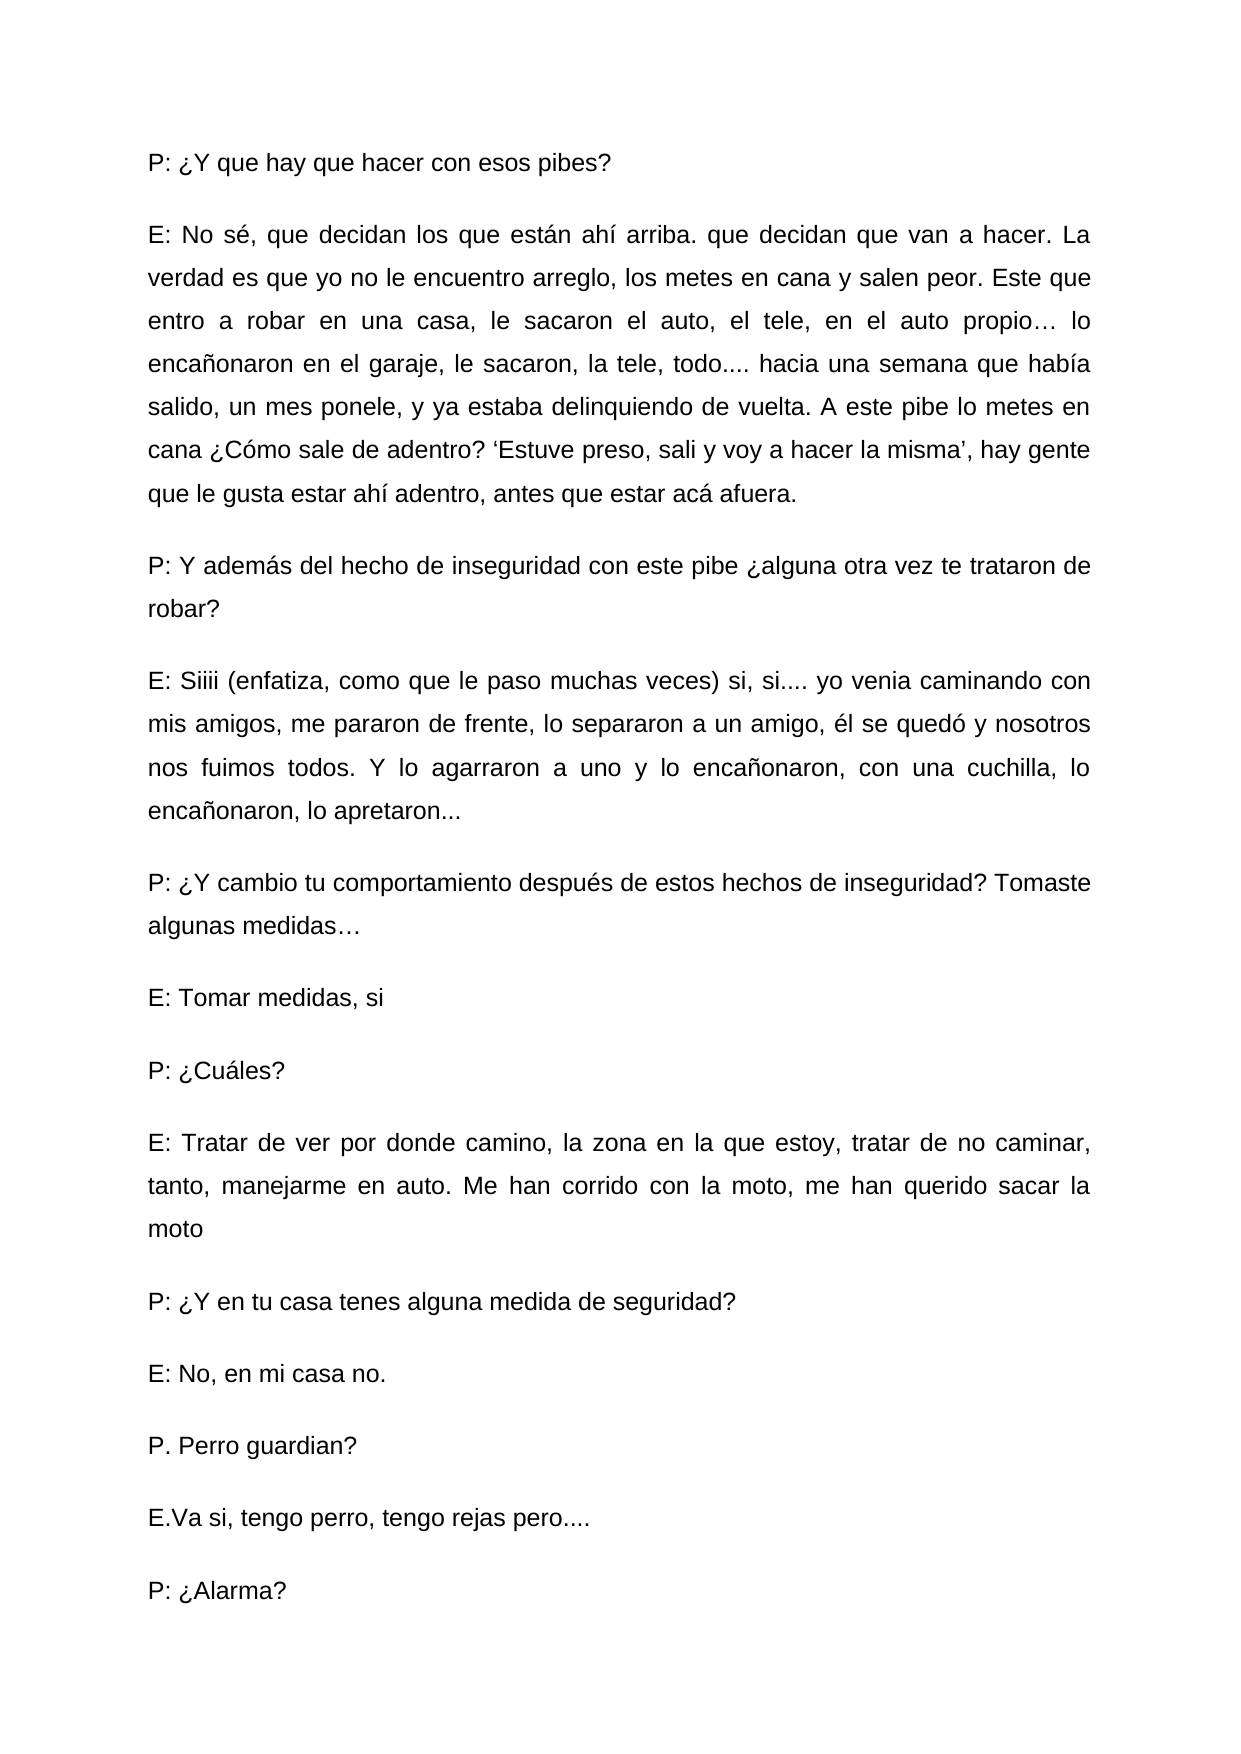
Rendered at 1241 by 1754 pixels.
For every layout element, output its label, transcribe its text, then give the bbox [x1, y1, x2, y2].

text P: ¿Y que hay que hacer con esos pibes? [148, 148, 1093, 176]
text P: Y además del hecho de inseguridad con este pibe ¿alguna otra vez te trataron de robar? [148, 551, 1093, 623]
text P. Perro guardian? [148, 1431, 1093, 1460]
text P: ¿Y cambio tu comportamiento después de estos hechos de inseguridad? Tomaste algunas medidas… [148, 868, 1093, 940]
text P: ¿Cuáles? [148, 1056, 1093, 1084]
text E: Siiii (enfatiza, como que le paso muchas veces) si, si.... yo venia caminando con mis amigos, me pararon de frente, lo separaron a un amigo, él se quedó y nosotros nos fuimos todos. Y lo agarraron a uno y lo encañonaron, con una cuchilla, lo encañonaron, lo apretaron... [148, 666, 1093, 824]
text E: Tomar medidas, si [148, 983, 1093, 1012]
text P: ¿Y en tu casa tenes alguna medida de seguridad? [148, 1287, 1093, 1315]
text E: No, en mi casa no. [148, 1359, 1093, 1388]
text E: No sé, que decidan los que están ahí arriba. que decidan que van a hacer. La verdad es que yo no le encuentro arreglo, los metes en cana y salen peor. Este que entro a robar en una casa, le sacaron el auto, el tele, en el auto propio… lo encañonaron en el garaje, le sacaron, la tele, todo.... hacia una semana que había salido, un mes ponele, y ya estaba delinquiendo de vuelta. A este pibe lo metes en cana ¿Cómo sale de adentro? ‘Estuve preso, sali y voy a hacer la misma’, hay gente que le gusta estar ahí adentro, antes que estar acá afuera. [148, 220, 1093, 507]
text E: Tratar de ver por donde camino, la zona en la que estoy, tratar de no caminar, tanto, manejarme en auto. Me han corrido con la moto, me han querido sacar la moto [148, 1128, 1093, 1243]
text P: ¿Alarma? [148, 1576, 1093, 1604]
text E.Va si, tengo perro, tengo rejas pero.... [148, 1503, 1093, 1532]
